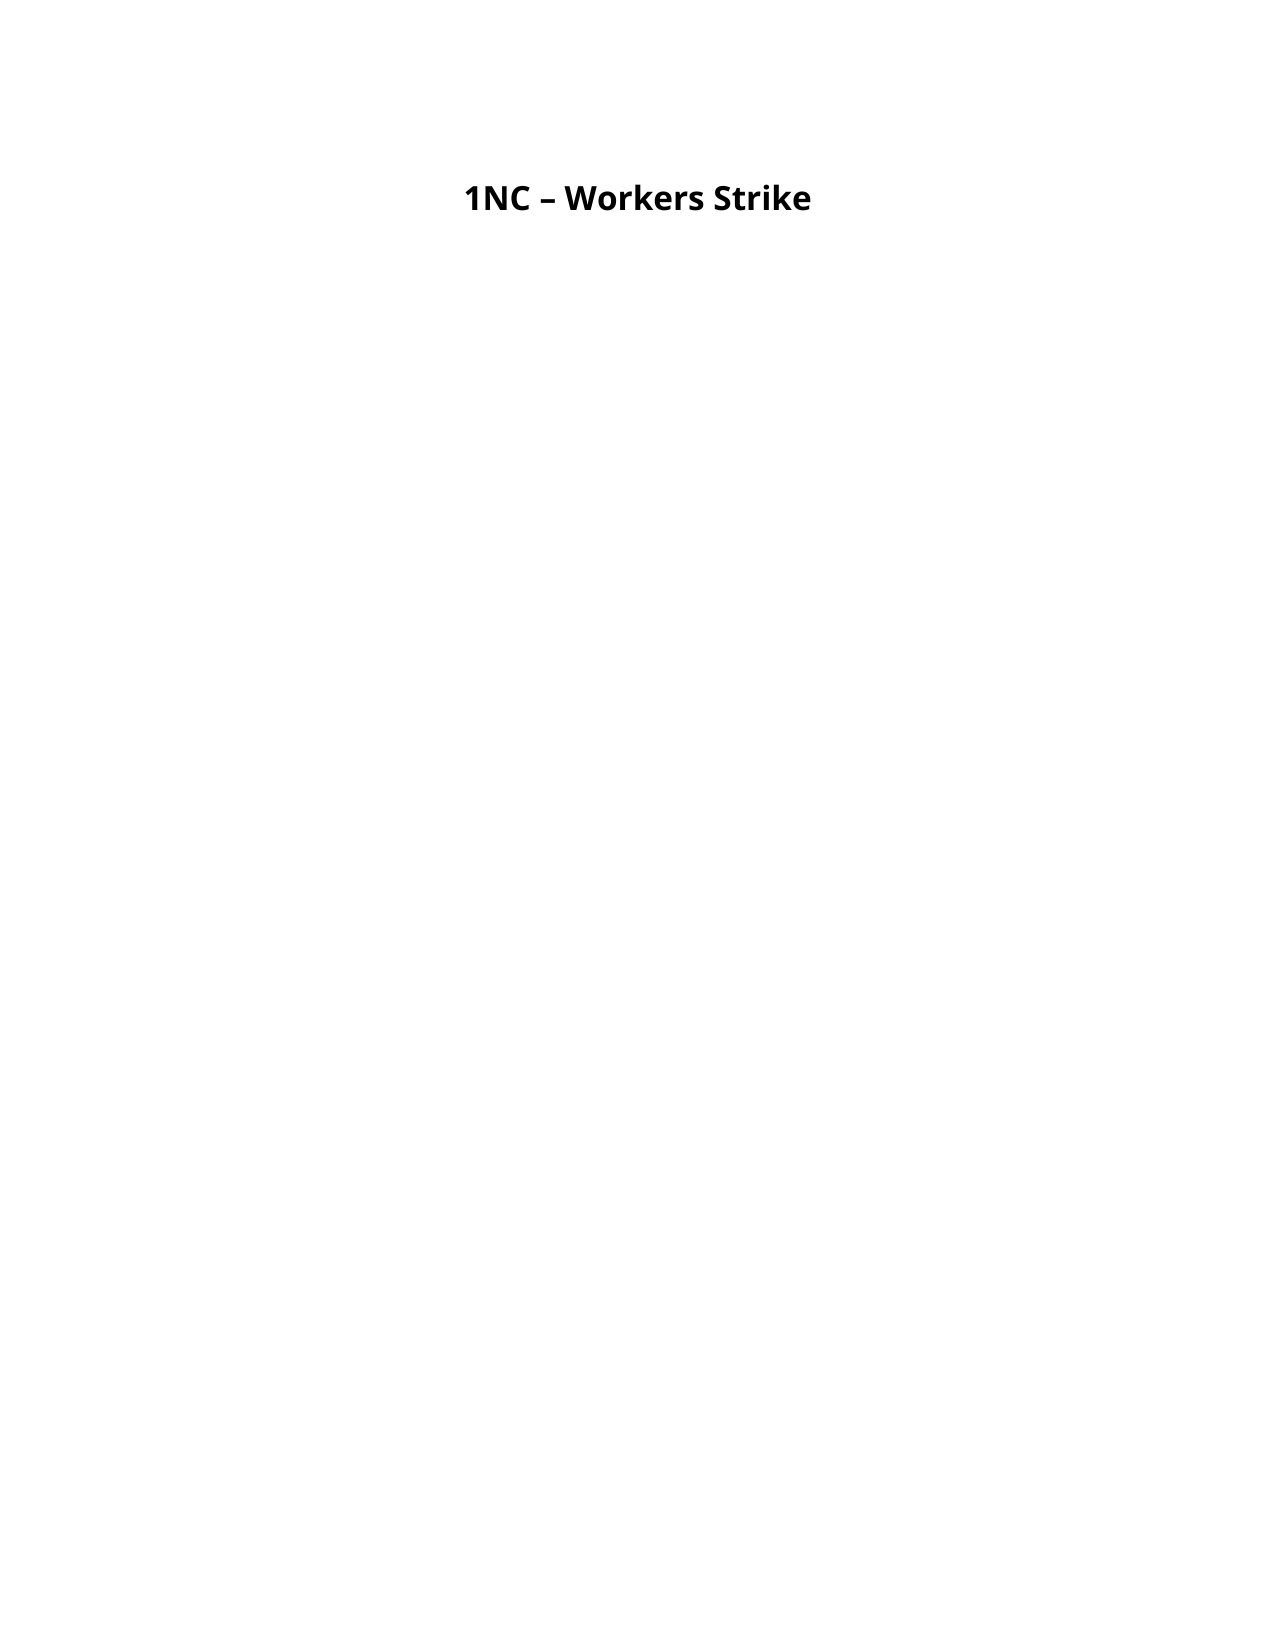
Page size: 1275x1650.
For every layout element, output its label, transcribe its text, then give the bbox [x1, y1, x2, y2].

subtitle 1NC – Workers Strike [150, 175, 1125, 220]
